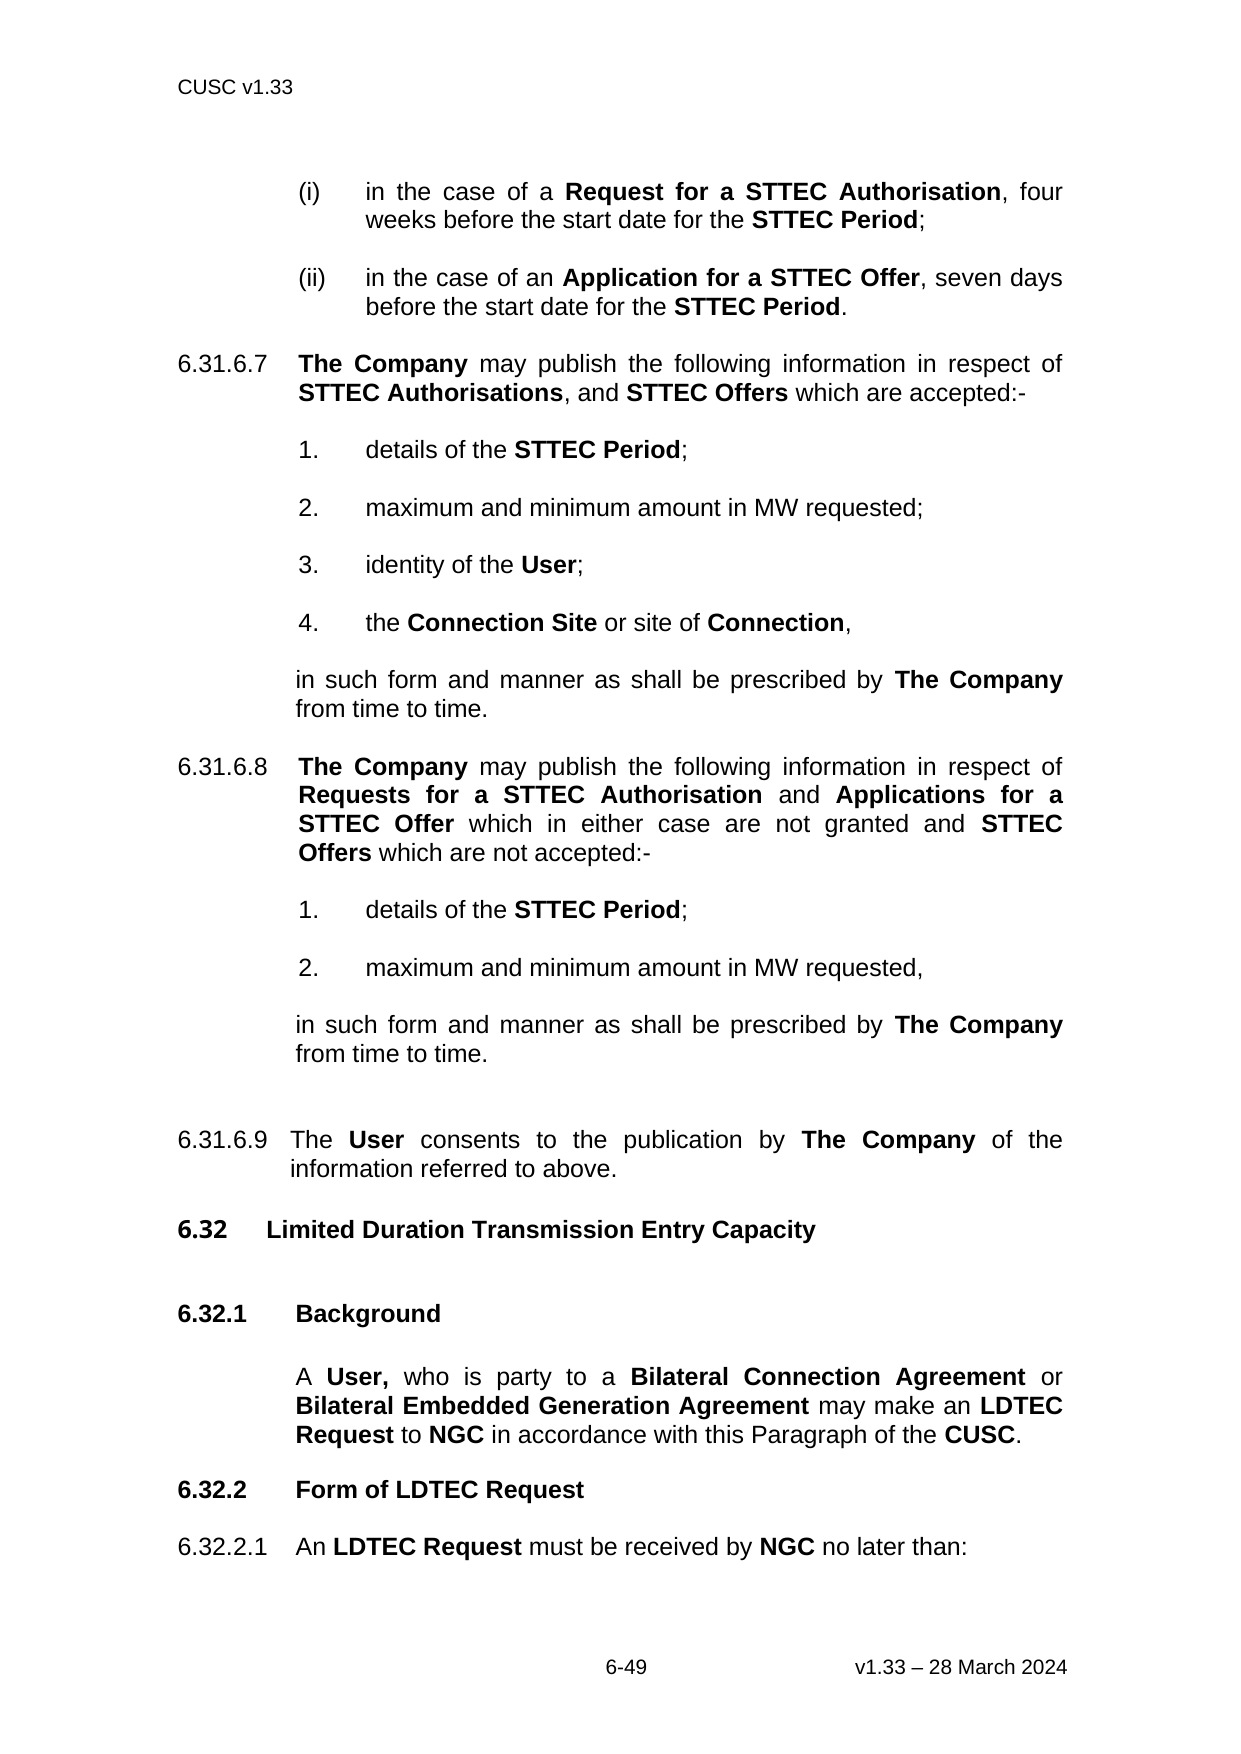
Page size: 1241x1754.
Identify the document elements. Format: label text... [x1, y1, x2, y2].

text 6.31.6.7 The Company may publish the following information in respect of STTEC Authorisations, and STTEC Offers which are accepted:- [177, 349, 1063, 406]
text 3. identity of the User; [177, 550, 1063, 579]
text 6.32.1 Background [177, 1299, 1063, 1328]
text 6.31.6.8 The Company may publish the following information in respect of Requests for a STTEC Authorisation and Applications for a STTEC Offer which in either case are not granted and STTEC Offers which are not accepted:- [177, 751, 1063, 866]
text 4. the Connection Site or site of Connection, [177, 608, 1063, 636]
text in such form and manner as shall be prescribed by The Company from time to time. [177, 665, 1063, 723]
text 6.32.2.1 An LDTEC Request must be received by NGC no later than: [177, 1532, 1063, 1561]
text 1. details of the STTEC Period; [150, 435, 1063, 464]
text in such form and manner as shall be prescribed by The Company from time to time. [177, 1010, 1063, 1068]
text (i) in the case of a Request for a STTEC Authorisation, four weeks before the start date for the STTEC Period; [177, 176, 1063, 234]
subtitle Limited Duration Transmission Entry Capacity [177, 1211, 1063, 1246]
text (ii) in the case of an Application for a STTEC Offer, seven days before the start date for the STTEC Period. [177, 263, 1063, 320]
text 2. maximum and minimum amount in MW requested, [177, 953, 1063, 981]
text 6.32.2 Form of LDTEC Request [177, 1475, 1063, 1503]
text A User, who is party to a Bilateral Connection Agreement or Bilateral Embedded Generation Agreement may make an LDTEC Request to NGC in accordance with this Paragraph of the CUSC. [295, 1362, 1063, 1448]
text 2. maximum and minimum amount in MW requested; [177, 493, 1063, 521]
list The User consents to the publication by The Company of the information referred to above. [177, 1125, 1063, 1183]
text 1. details of the STTEC Period; [177, 895, 1063, 924]
